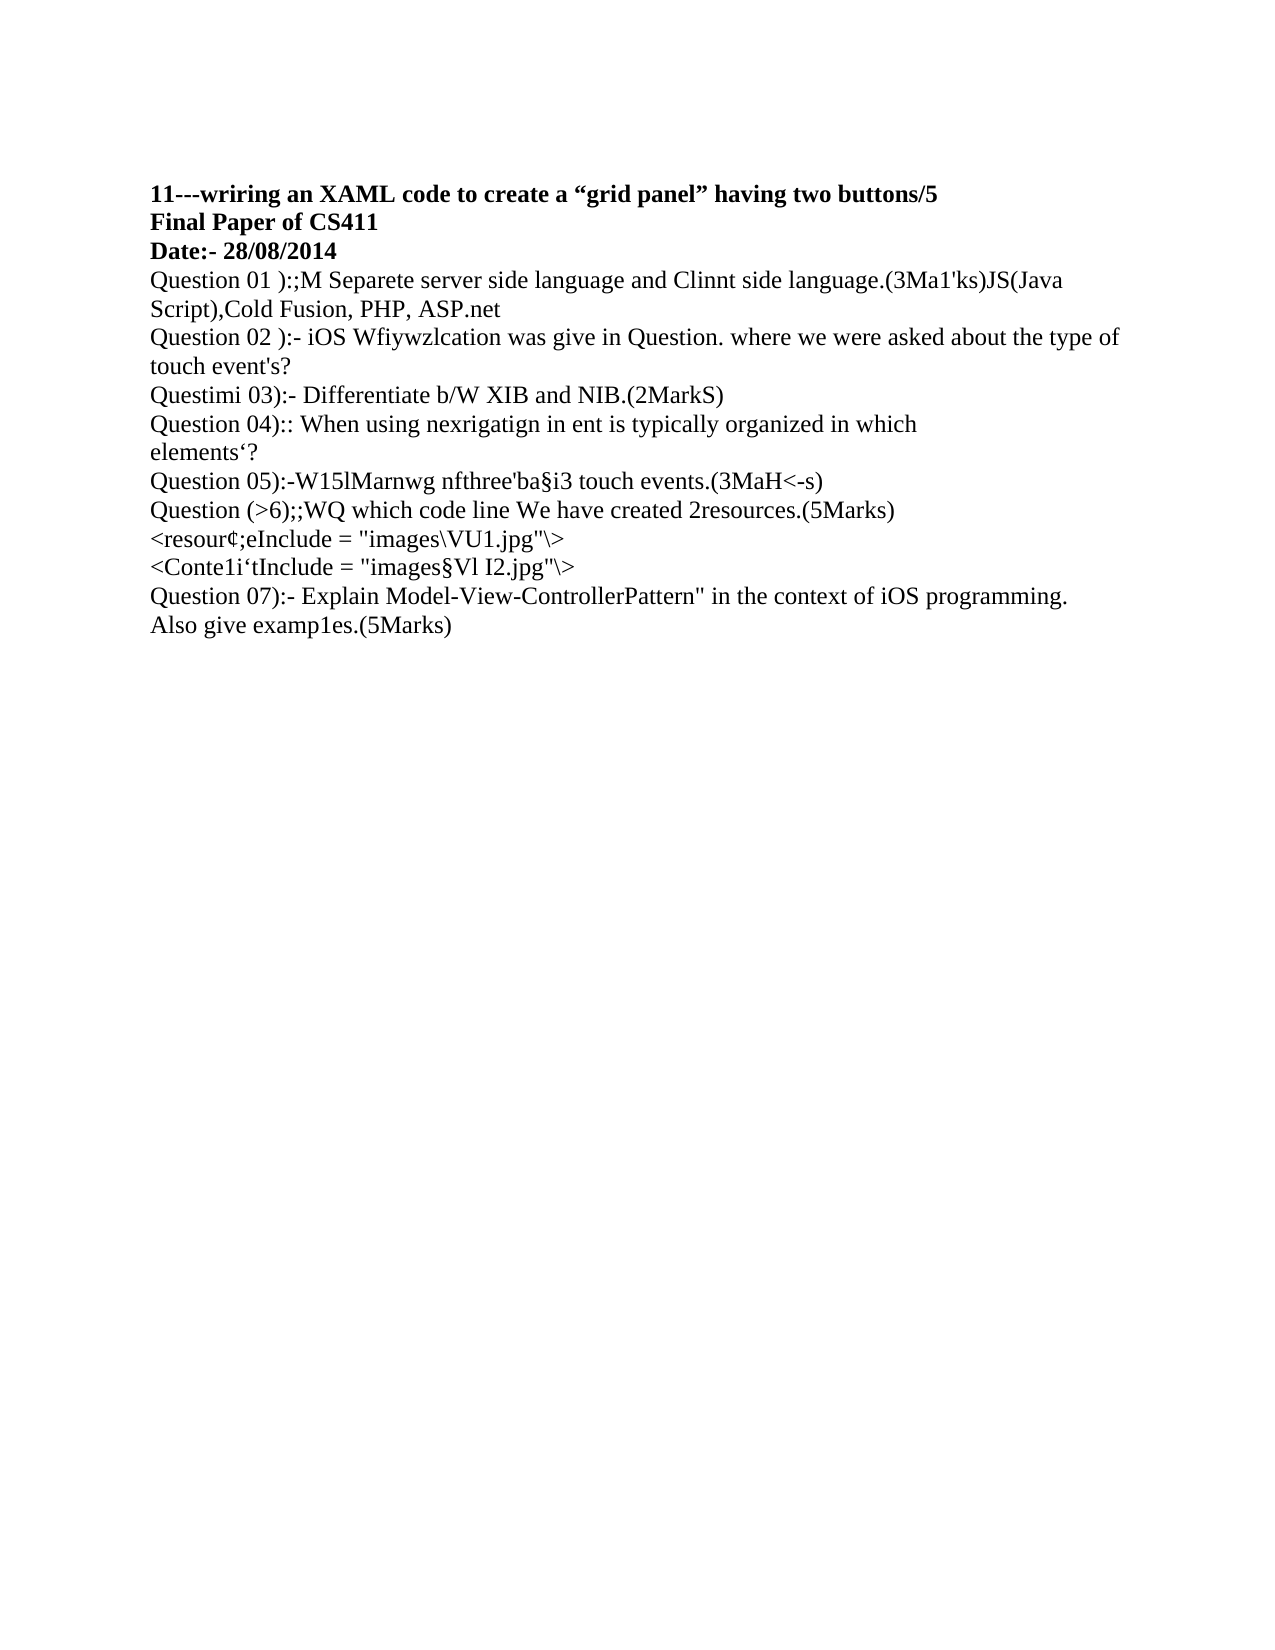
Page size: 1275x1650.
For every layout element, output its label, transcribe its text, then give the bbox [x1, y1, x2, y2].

text 11---wriring an XAML code to create a “grid panel” having two buttons/5 [150, 179, 1125, 207]
text Question (>6);;WQ which code line We have created 2resources.(5Marks) [150, 495, 1125, 524]
text Question 07):- Explain Model-View-ControllerPattern" in the context of iOS programming. Also give examp1es.(5Marks) [150, 581, 1125, 639]
text <resour¢;eInclude = "images\VU1.jpg"\> <Conte1i‘tInclude = "images§Vl I2.jpg"\> [150, 524, 1125, 581]
text Questimi 03):- Differentiate b/W XIB and NIB.(2MarkS) [150, 380, 1125, 409]
text Question 05):-W15lMarnwg nfthree'ba§i3 touch events.(3MaH<-s) [150, 466, 1125, 495]
text Question 04):: When using nexrigatign in ent is typically organized in which elements‘? [150, 409, 1125, 466]
text Question 01 ):;M Separete server side language and Clinnt side language.(3Ma1'ks)JS(Java Script),Cold Fusion, PHP, ASP.net [150, 265, 1125, 322]
text Question 02 ):- iOS Wfiywzlcation was give in Question. where we were asked about the type of touch event's? [150, 322, 1125, 380]
text Final Paper of CS411 Date:- 28/08/2014 [150, 207, 1125, 265]
